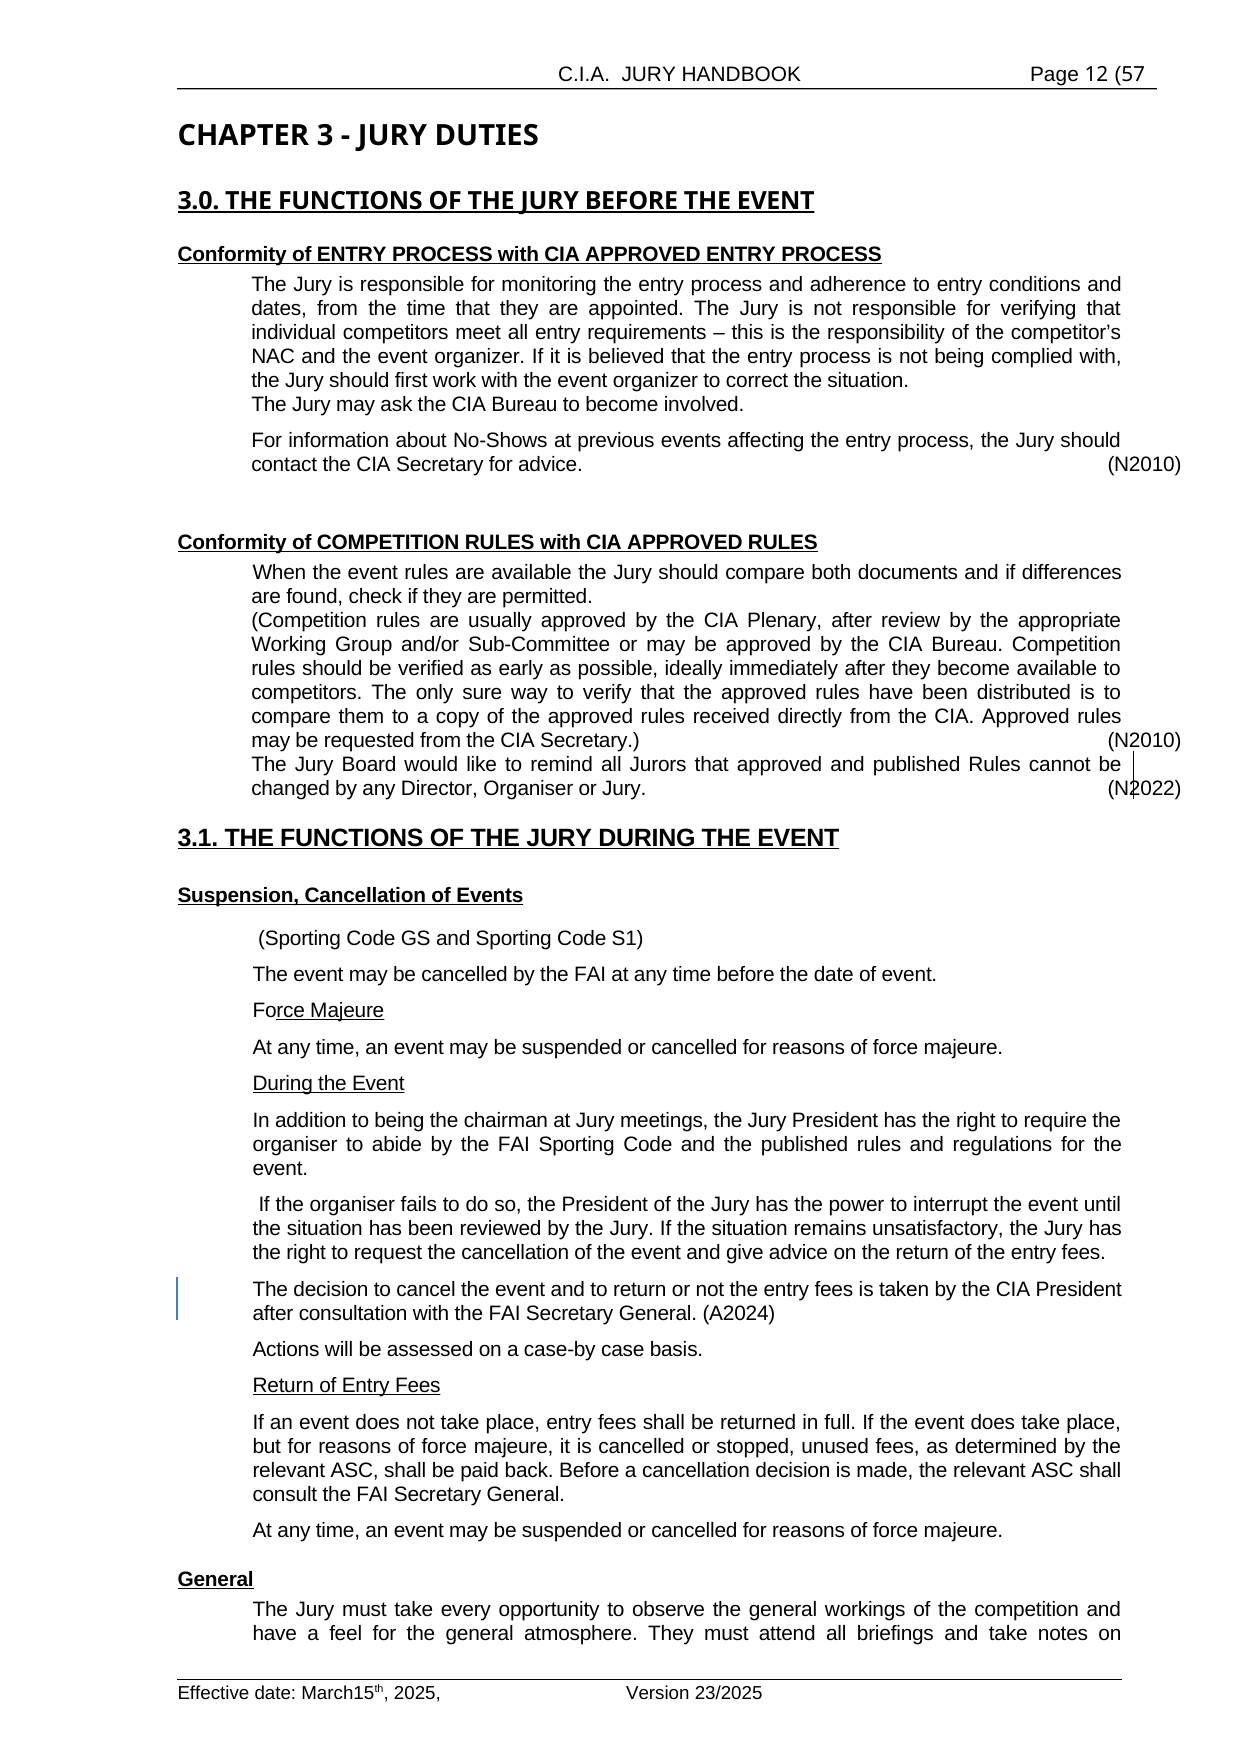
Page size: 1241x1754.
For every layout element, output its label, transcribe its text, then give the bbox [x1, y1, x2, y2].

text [252, 1597, 1122, 1645]
text (Sporting Code GS and Sporting Code S1) [252, 925, 1122, 949]
text Force Majeure [252, 998, 1122, 1022]
text Conformity of ENTRY PROCESS with CIA APPROVED ENTRY PROCESS [177, 242, 1122, 266]
text At any time, an event may be suspended or cancelled for reasons of force majeure. [252, 1518, 1122, 1542]
text (Competition rules are usually approved by the CIA Plenary, after review by the appropriate Working Group and/or Sub-Committee or may be approved by the CIA Bureau. Competition rules should be verified as early as possible, ideally immediately after they become available to competitors. The only sure way to verify that the approved rules have been distributed is to compare them to a copy of the approved rules received directly from the CIA. Approved rules may be requested from the CIA Secretary.) (N2010) [251, 608, 1122, 751]
text Actions will be assessed on a case-by case basis. [252, 1337, 1122, 1361]
text The Jury Board would like to remind all Jurors that approved and published Rules cannot be changed by any Director, Organiser or Jury. (N2022) [251, 751, 1133, 799]
text The event may be cancelled by the FAI at any time before the date of event. [177, 962, 1122, 986]
text At any time, an event may be suspended or cancelled for reasons of force majeure. [252, 1035, 1122, 1059]
text CHAPTER 3 - JURY DUTIES [177, 114, 1122, 154]
text When the event rules are available the Jury should compare both documents and if differences are found, check if they are permitted. [251, 560, 1122, 608]
text General [177, 1567, 1122, 1591]
text For information about No-Shows at previous events affecting the entry process, the Jury should contact the CIA Secretary for advice. (N2010) [251, 428, 1122, 476]
text 3.0. THE FUNCTIONS OF THE JURY BEFORE THE EVENT [177, 183, 1122, 217]
text The Jury may ask the CIA Bureau to become involved. [251, 392, 1122, 416]
text Suspension, Cancellation of Events [177, 883, 1122, 907]
text The Jury is responsible for monitoring the entry process and adherence to entry conditions and dates, from the time that they are appointed. The Jury is not responsible for verifying that individual competitors meet all entry requirements – this is the responsibility of the competitor’s NAC and the event organizer. If it is believed that the entry process is not being complied with, the Jury should first work with the event organizer to correct the situation. [251, 272, 1122, 392]
text If the organiser fails to do so, the President of the Jury has the power to interrupt the event until the situation has been reviewed by the Jury. If the situation remains unsatisfactory, the Jury has the right to request the cancellation of the event and give advice on the return of the entry fees. [252, 1192, 1122, 1264]
text If an event does not take place, entry fees shall be returned in full. If the event does take place, but for reasons of force majeure, it is cancelled or stopped, unused fees, as determined by the relevant ASC, shall be paid back. Before a cancellation decision is made, the relevant ASC shall consult the FAI Secretary General. [252, 1410, 1122, 1506]
text Conformity of COMPETITION RULES with CIA APPROVED RULES [177, 529, 1122, 553]
text 3.1. THE FUNCTIONS OF THE JURY DURING THE EVENT [177, 823, 1122, 852]
text The decision to cancel the event and to return or not the entry fees is taken by the CIA President after consultation with the FAI Secretary General. (A2024) [252, 1276, 1122, 1324]
text In addition to being the chairman at Jury meetings, the Jury President has the right to require the organiser to abide by the FAI Sporting Code and the published rules and regulations for the event. [252, 1108, 1122, 1179]
text Return of Entry Fees [177, 1373, 1122, 1397]
text During the Event [177, 1071, 1122, 1095]
